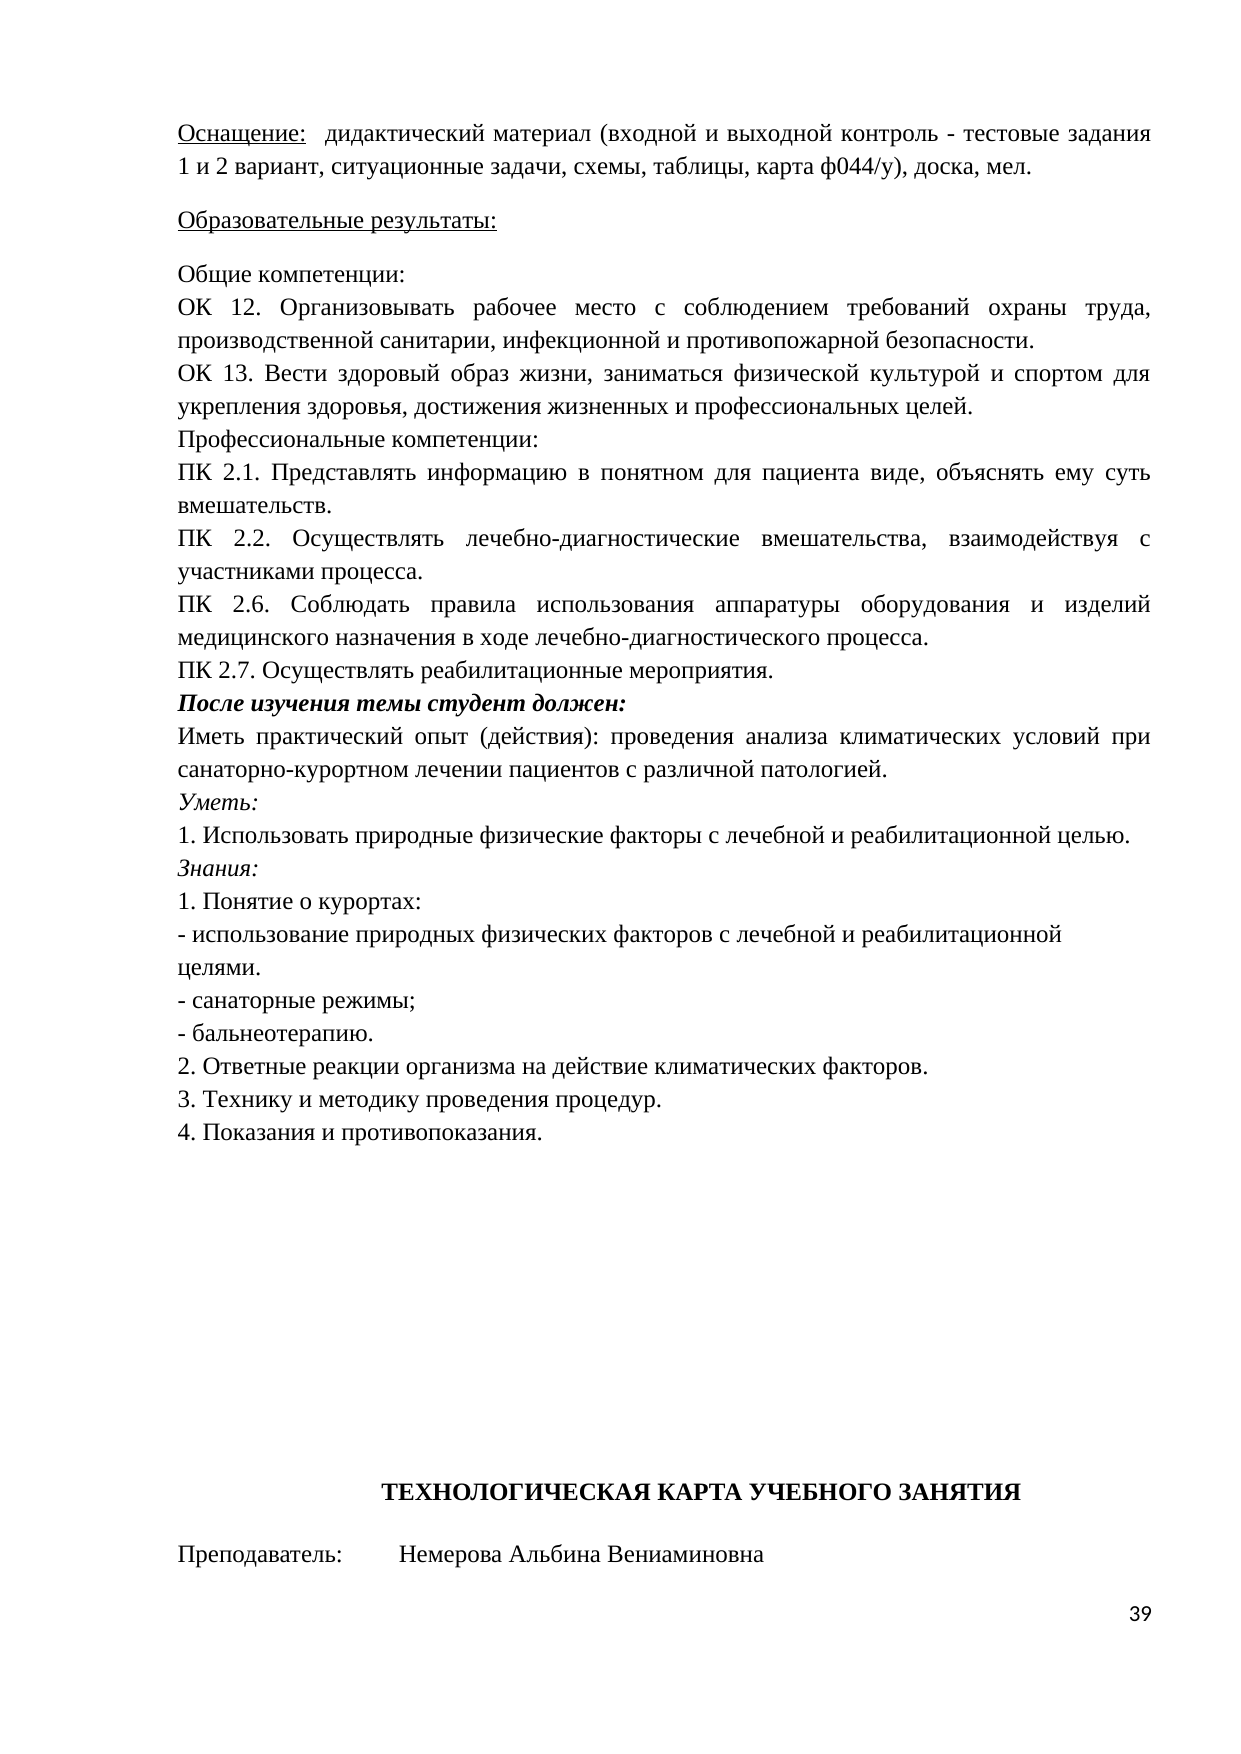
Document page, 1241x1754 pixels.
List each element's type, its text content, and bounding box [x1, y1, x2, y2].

text Образовательные результаты: [177, 205, 1152, 234]
text ОК 12. Организовывать рабочее место с соблюдением требований охраны труда, производственной санитарии, инфекционной и противопожарной безопасности. [177, 292, 1152, 354]
text Знания: [177, 853, 1152, 882]
text После изучения темы студент должен: [177, 688, 1152, 717]
text ОК 13. Вести здоровый образ жизни, заниматься физической культурой и спортом для укрепления здоровья, достижения жизненных и профессиональных целей. [177, 358, 1152, 420]
text 1. Использовать природные физические факторы с лечебной и реабилитационной целью. [177, 820, 1152, 849]
text Профессиональные компетенции: [177, 424, 1152, 453]
text Общие компетенции: [177, 259, 1152, 288]
text ТЕХНОЛОГИЧЕСКАЯ КАРТА УЧЕБНОГО ЗАНЯТИЯ [177, 1477, 1152, 1506]
text 1. Понятие о курортах: [177, 886, 1152, 915]
text Уметь: [177, 787, 1152, 816]
text Иметь практический опыт (действия): проведения анализа климатических условий при санаторно-курортном лечении пациентов с различной патологией. [177, 721, 1152, 783]
text ПК 2.1. Представлять информацию в понятном для пациента виде, объяснять ему суть вмешательств. [177, 457, 1152, 519]
text ПК 2.7. Осуществлять реабилитационные мероприятия. [177, 655, 1152, 684]
text 3. Технику и методику проведения процедур. [177, 1084, 1152, 1113]
text ПК 2.2. Осуществлять лечебно-диагностические вмешательства, взаимодействуя с участниками процесса. [177, 523, 1152, 585]
text 2. Ответные реакции организма на действие климатических факторов. [177, 1051, 1152, 1080]
text - бальнеотерапию. [177, 1018, 1152, 1047]
text - санаторные режимы; [177, 985, 1152, 1014]
text - использование природных физических факторов с лечебной и реабилитационной целями. [177, 919, 1152, 981]
text Преподаватель: Немерова Альбина Вениаминовна [177, 1539, 1152, 1568]
text Оснащение: дидактический материал (входной и выходной контроль - тестовые задания 1 и 2 вариант, ситуационные задачи, схемы, таблицы, карта ф044/у), доска, мел. [177, 118, 1152, 180]
text 4. Показания и противопоказания. [177, 1117, 1152, 1146]
text ПК 2.6. Соблюдать правила использования аппаратуры оборудования и изделий медицинского назначения в ходе лечебно-диагностического процесса. [177, 589, 1152, 651]
